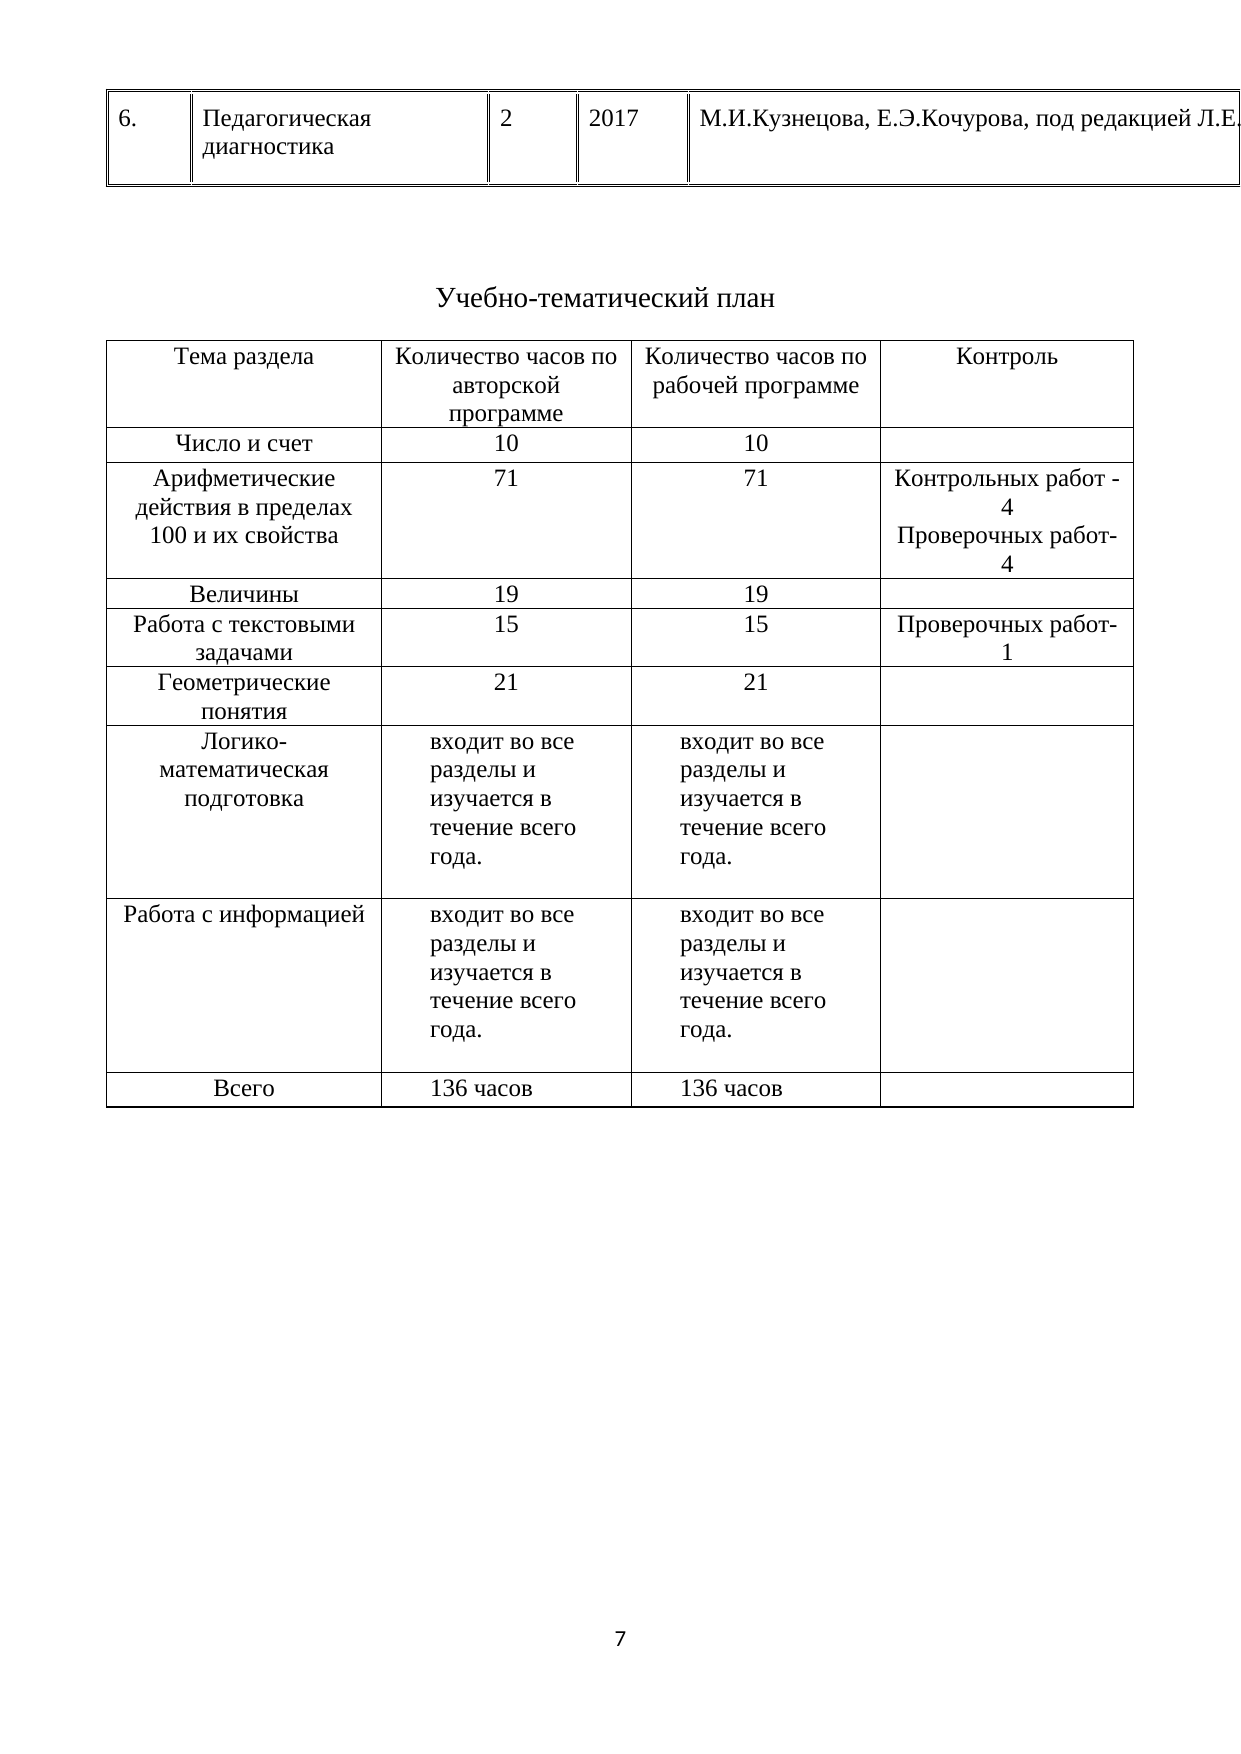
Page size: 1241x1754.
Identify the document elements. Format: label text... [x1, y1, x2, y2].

table_cell 19 [632, 579, 880, 608]
table_cell Работа с текстовыми задачами [107, 609, 381, 666]
table_cell [881, 428, 1133, 462]
table_cell Контрольных работ -4 Проверочных работ-4 [881, 463, 1133, 578]
table_header Тема раздела [107, 341, 381, 427]
table_cell 2 [489, 92, 577, 183]
table_cell 6. [109, 92, 191, 183]
table_cell 2017 [578, 92, 688, 183]
table_cell входит во все разделы и изучается в течение всего года. [632, 726, 880, 898]
table_cell Арифметические действия в пределах 100 и их свойства [107, 463, 381, 578]
table_cell 15 [382, 609, 631, 666]
table_cell [881, 899, 1133, 1072]
table_cell 19 [382, 579, 631, 608]
table_cell Логико-математическая подготовка [107, 726, 381, 898]
table_cell 71 [382, 463, 631, 578]
table_cell [881, 1073, 1133, 1106]
table_header Контроль [881, 341, 1133, 427]
table_cell М.И.Кузнецова, Е.Э.Кочурова, под редакцией Л.Е. Журовой [689, 92, 1239, 183]
table_cell 21 [632, 667, 880, 725]
table_header Количество часов по авторской программе [382, 341, 631, 427]
table_cell 15 [632, 609, 880, 666]
table_cell 136 часов [632, 1073, 880, 1106]
table_cell Число и счет [107, 428, 381, 462]
table_cell 136 часов [382, 1073, 631, 1106]
table_cell [881, 579, 1133, 608]
table_cell 71 [632, 463, 880, 578]
table_header Количество часов по рабочей программе [632, 341, 880, 427]
table_cell Геометрические понятия [107, 667, 381, 725]
table_cell [881, 726, 1133, 898]
table_cell [881, 667, 1133, 725]
table_cell Педагогическая диагностика [191, 92, 489, 183]
table_cell Всего [107, 1073, 381, 1106]
table_cell 10 [632, 428, 880, 462]
table_cell 10 [382, 428, 631, 462]
table_cell 21 [382, 667, 631, 725]
table_cell входит во все разделы и изучается в течение всего года. [632, 899, 880, 1072]
table_cell Проверочных работ-1 [881, 609, 1133, 666]
table_cell входит во все разделы и изучается в течение всего года. [382, 726, 631, 898]
text Учебно-тематический план [118, 280, 1122, 314]
table_cell Работа с информацией [107, 899, 381, 1072]
table_cell входит во все разделы и изучается в течение всего года. [382, 899, 631, 1072]
table_cell Величины [107, 579, 381, 608]
